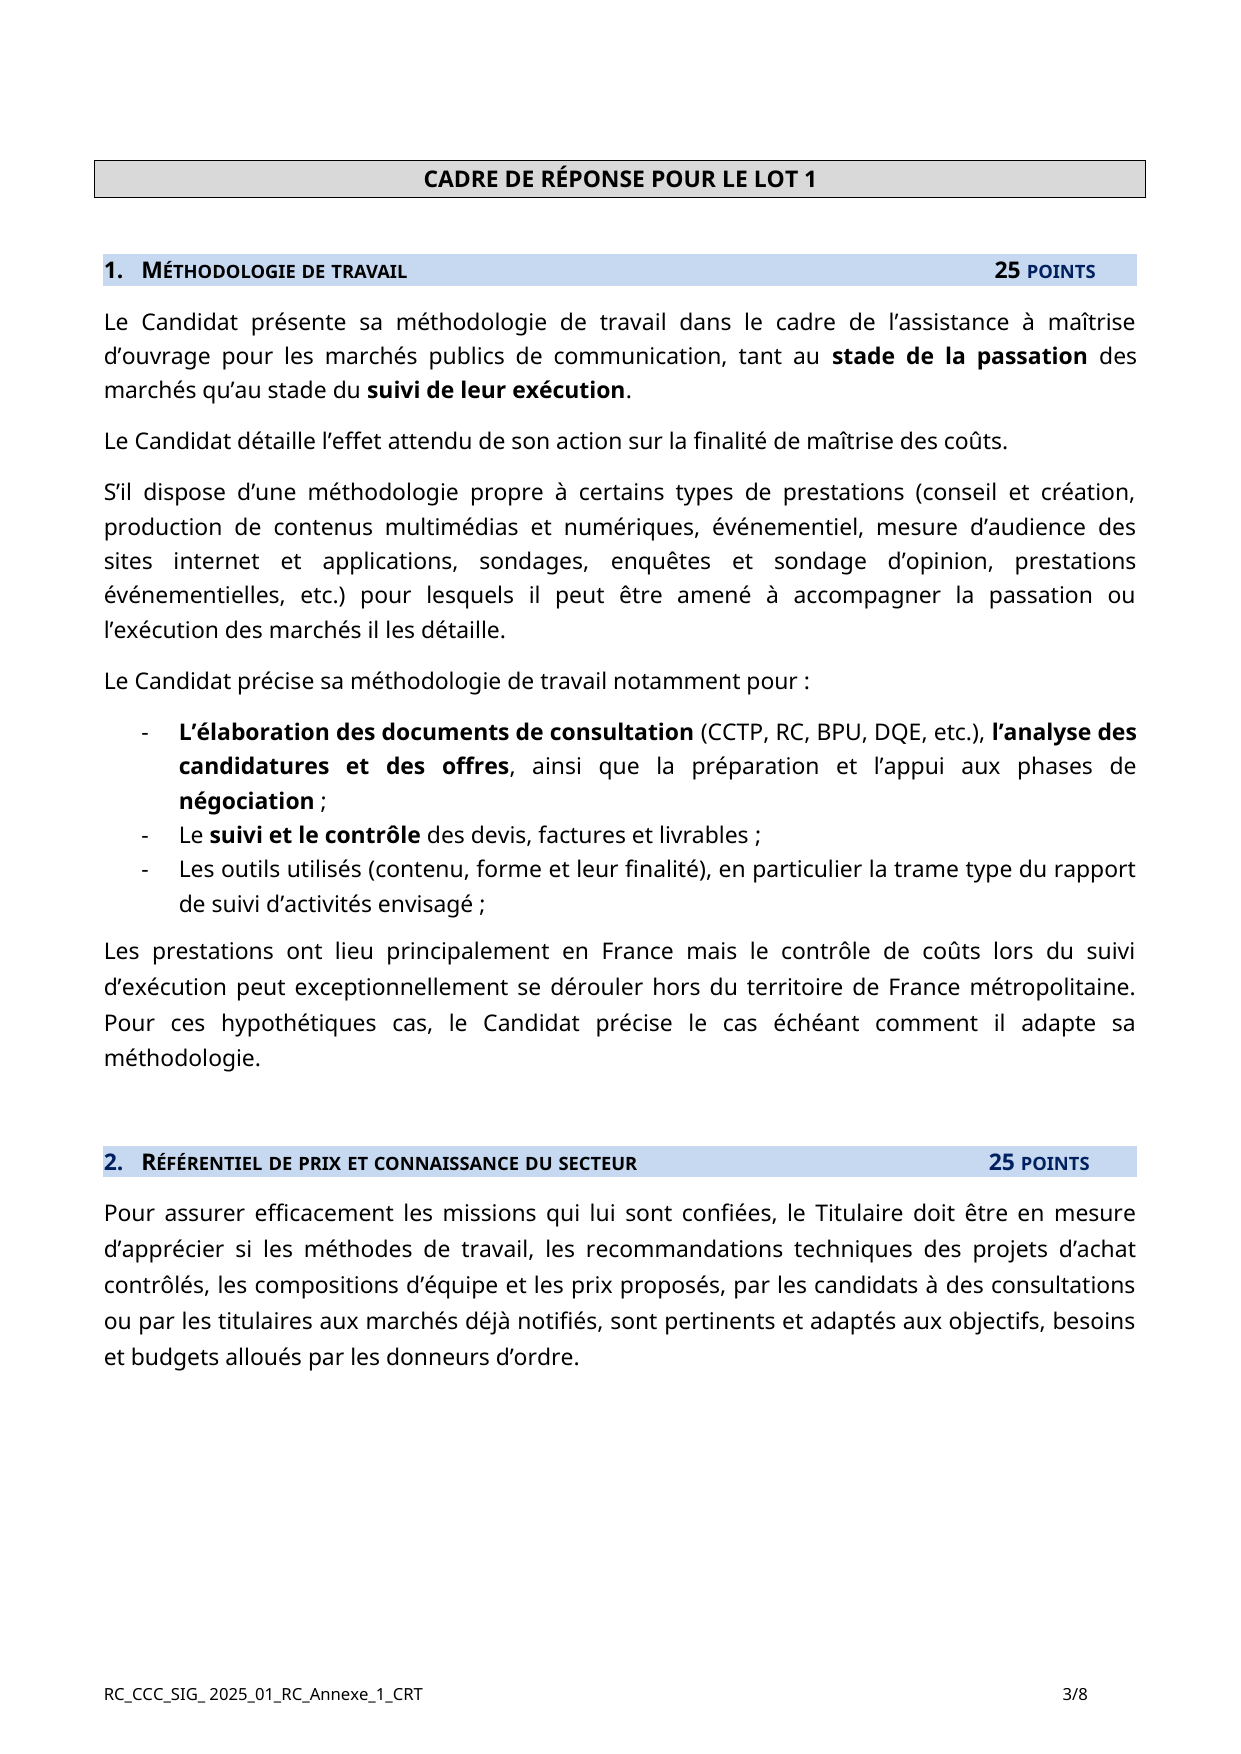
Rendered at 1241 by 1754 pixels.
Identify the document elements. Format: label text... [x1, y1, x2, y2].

text S’il dispose d’une méthodologie propre à certains types de prestations (conseil et création, production de contenus multimédias et numériques, événementiel, mesure d’audience des sites internet et applications, sondages, enquêtes et sondage d’opinion, prestations événementielles, etc.) pour lesquels il peut être amené à accompagner la passation ou l’exécution des marchés il les détaille. [103, 476, 1137, 645]
list L’élaboration des documents de consultation (CCTP, RC, BPU, DQE, etc.), l’analyse des candidatures et des offres, ainsi que la préparation et l’appui aux phases de négociation ; [141, 716, 1137, 816]
text Le Candidat détaille l’effet attendu de son action sur la finalité de maîtrise des coûts. [103, 425, 1137, 456]
subtitle Méthodologie de travail 25 points [103, 254, 1137, 286]
list Les outils utilisés (contenu, forme et leur finalité), en particulier la trame type du rapport de suivi d’activités envisagé ; [141, 853, 1137, 919]
text Pour assurer efficacement les missions qui lui sont confiées, le Titulaire doit être en mesure d’apprécier si les méthodes de travail, les recommandations techniques des projets d’achat contrôlés, les compositions d’équipe et les prix proposés, par les candidats à des consultations ou par les titulaires aux marchés déjà notifiés, sont pertinents et adaptés aux objectifs, besoins et budgets alloués par les donneurs d’ordre. [103, 1197, 1137, 1372]
text Le Candidat présente sa méthodologie de travail dans le cadre de l’assistance à maîtrise d’ouvrage pour les marchés publics de communication, tant au stade de la passation des marchés qu’au stade du suivi de leur exécution. [103, 305, 1137, 405]
list Le suivi et le contrôle des devis, factures et livrables ; [141, 819, 1137, 850]
text Les prestations ont lieu principalement en France mais le contrôle de coûts lors du suivi d’exécution peut exceptionnellement se dérouler hors du territoire de France métropolitaine. Pour ces hypothétiques cas, le Candidat précise le cas échéant comment il adapte sa méthodologie. [103, 934, 1137, 1074]
subtitle Référentiel de prix et connaissance du secteur 25 points [103, 1146, 1137, 1177]
text CADRE DE RÉPONSE POUR LE LOT 1 [95, 161, 1145, 197]
text Le Candidat précise sa méthodologie de travail notamment pour : [103, 665, 1137, 696]
